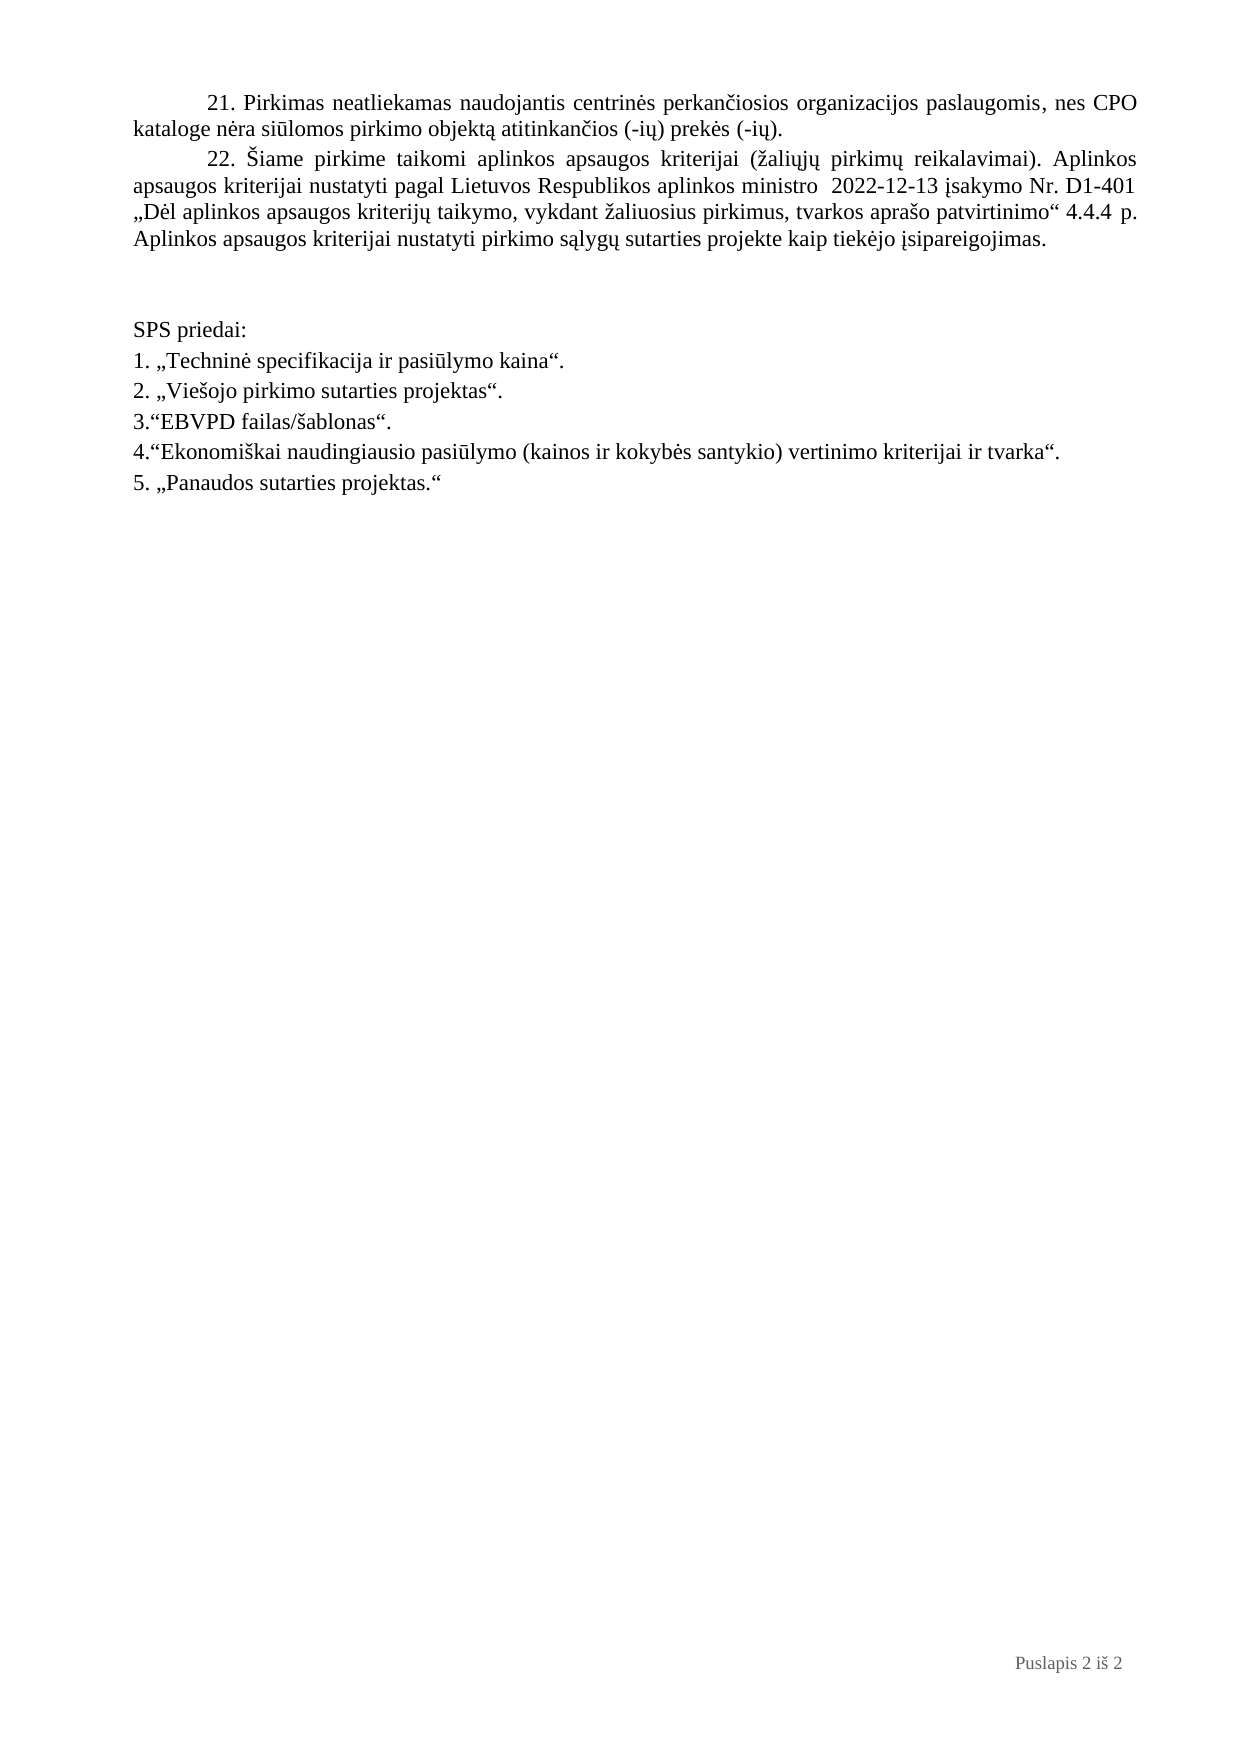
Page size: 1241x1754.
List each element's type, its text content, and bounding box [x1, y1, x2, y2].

text 3.“EBVPD failas/šablonas“. [133, 408, 1138, 434]
text 4.“Ekonomiškai naudingiausio pasiūlymo (kainos ir kokybės santykio) vertinimo kriterijai ir tvarka“. [133, 438, 1138, 464]
text 22. Šiame pirkime taikomi aplinkos apsaugos kriterijai (žaliųjų pirkimų reikalavimai). Aplinkos apsaugos kriterijai nustatyti pagal Lietuvos Respublikos aplinkos ministro 2022-12-13 įsakymo Nr. D1-401 „Dėl aplinkos apsaugos kriterijų taikymo, vykdant žaliuosius pirkimus, tvarkos aprašo patvirtinimo“ 4.4.4 p. Aplinkos apsaugos kriterijai nustatyti pirkimo sąlygų sutarties projekte kaip tiekėjo įsipareigojimas. [133, 146, 1138, 251]
text 21. Pirkimas neatliekamas naudojantis centrinės perkančiosios organizacijos paslaugomis, nes CPO kataloge nėra siūlomos pirkimo objektą atitinkančios (-ių) prekės (-ių). [133, 89, 1138, 141]
text SPS priedai: [133, 316, 1138, 342]
text 5. „Panaudos sutarties projektas.“ [133, 469, 1138, 495]
text 2. „Viešojo pirkimo sutarties projektas“. [133, 377, 1138, 403]
text 1. „Techninė specifikacija ir pasiūlymo kaina“. [133, 347, 1138, 373]
